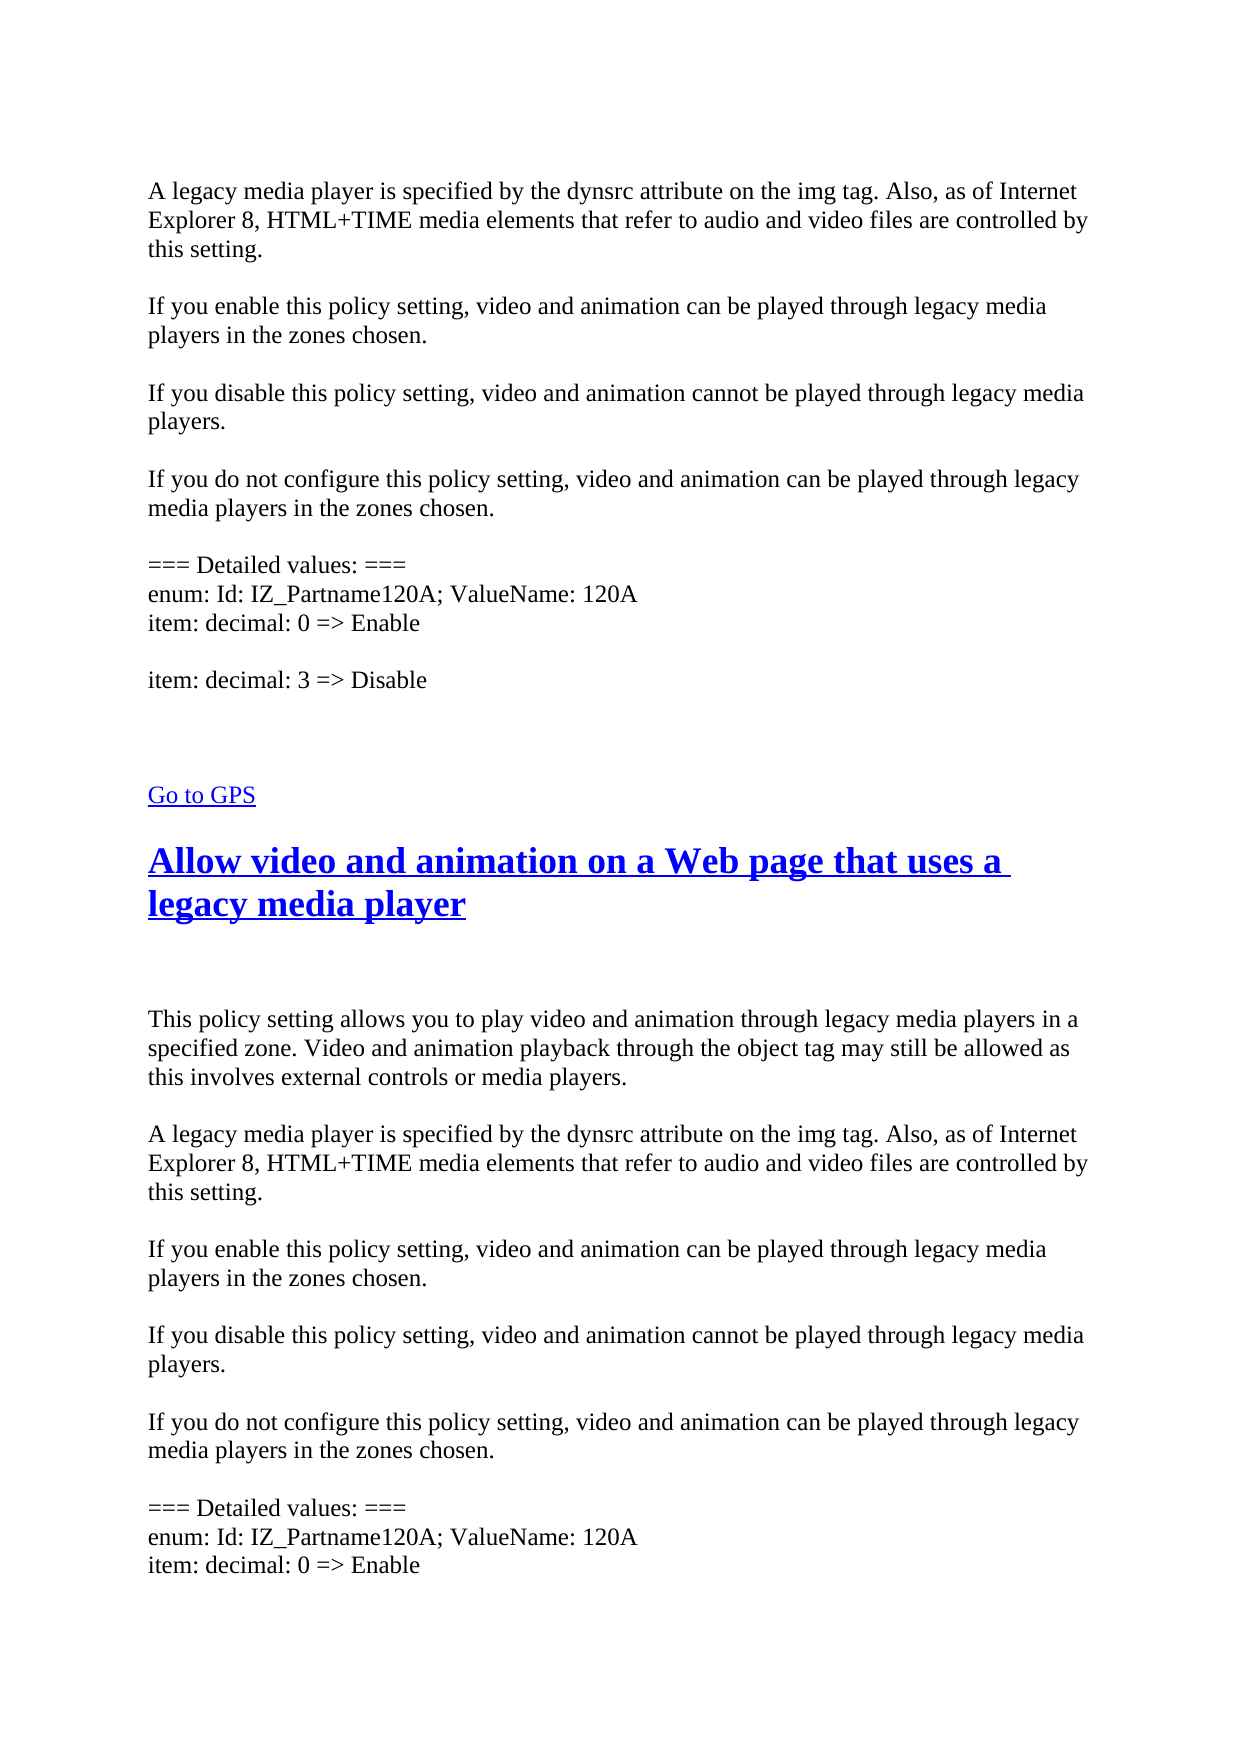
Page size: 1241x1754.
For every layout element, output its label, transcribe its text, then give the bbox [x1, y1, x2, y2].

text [148, 1004, 1093, 1608]
text Allow video and animation on a Web page that uses a legacy media player [148, 838, 1093, 924]
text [148, 148, 1093, 809]
